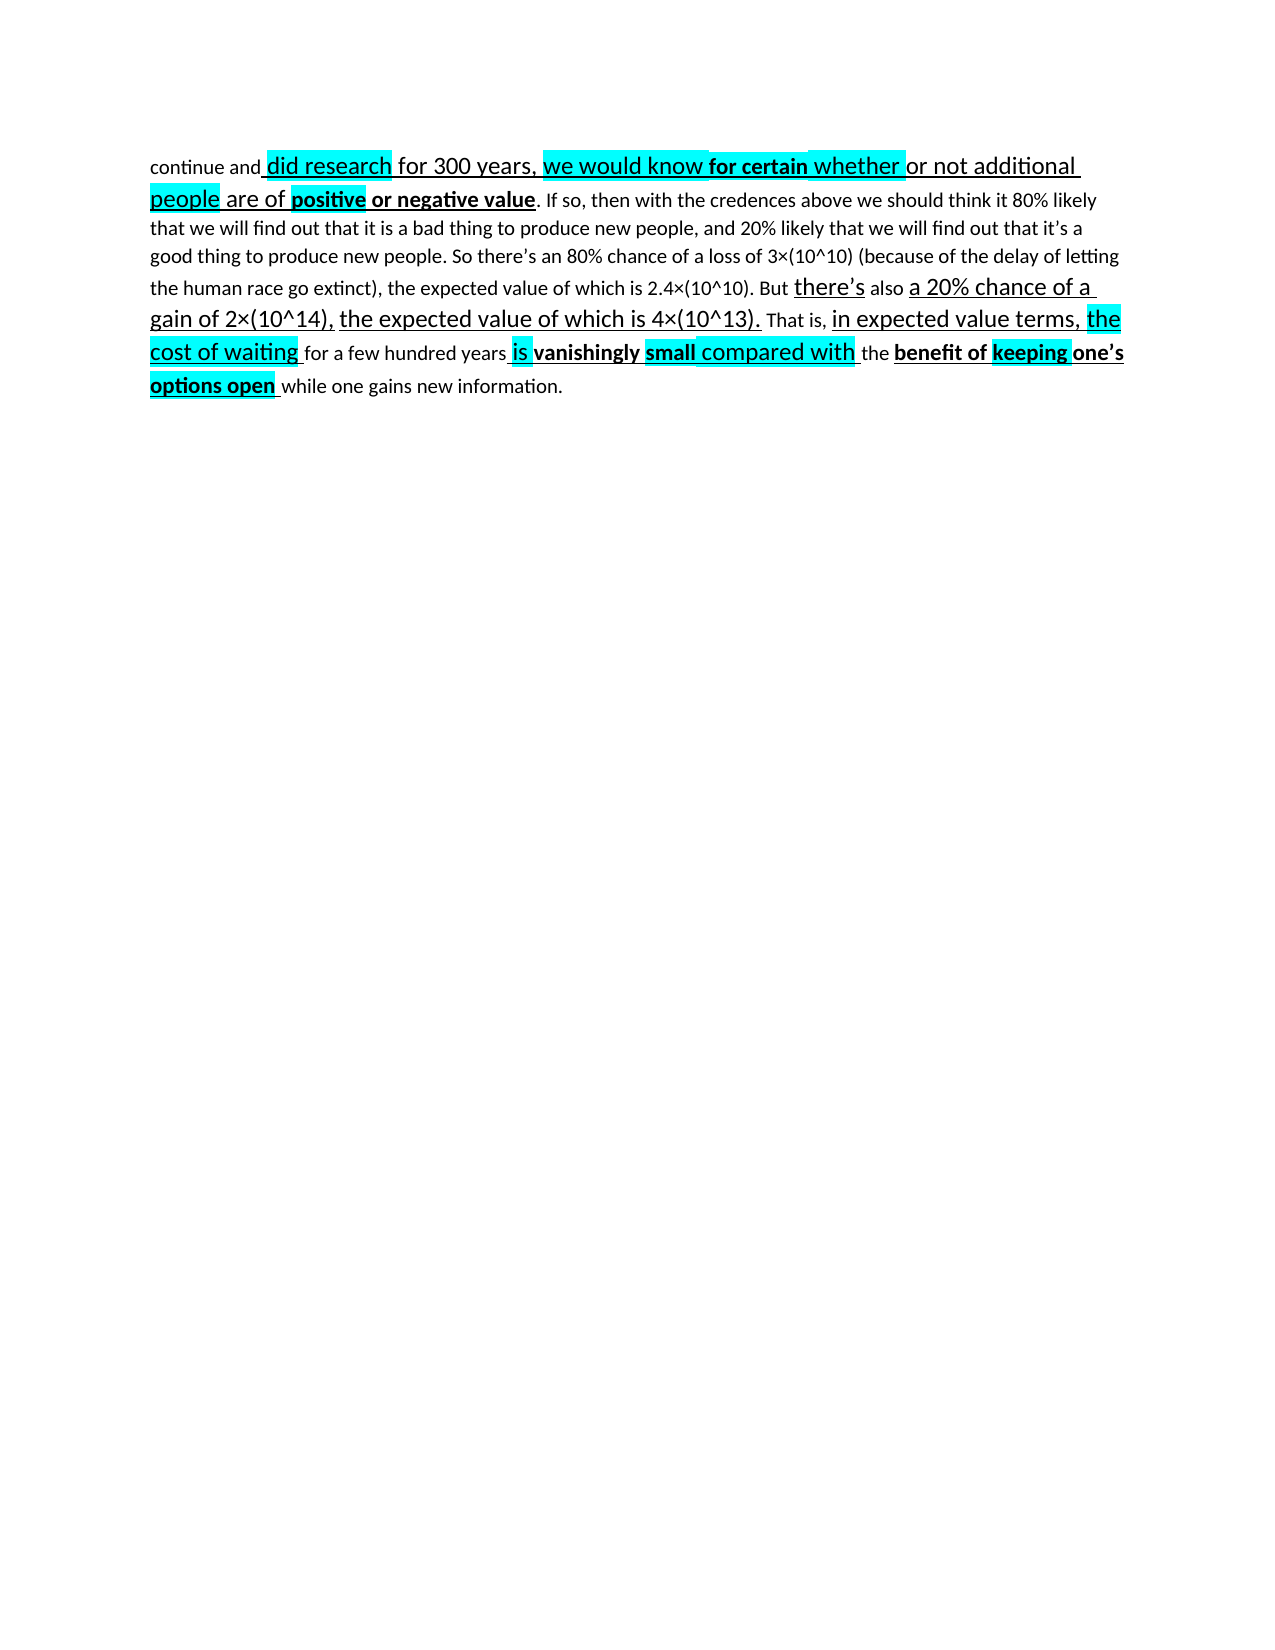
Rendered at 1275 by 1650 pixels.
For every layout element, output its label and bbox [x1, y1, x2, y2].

text [150, 150, 1125, 400]
